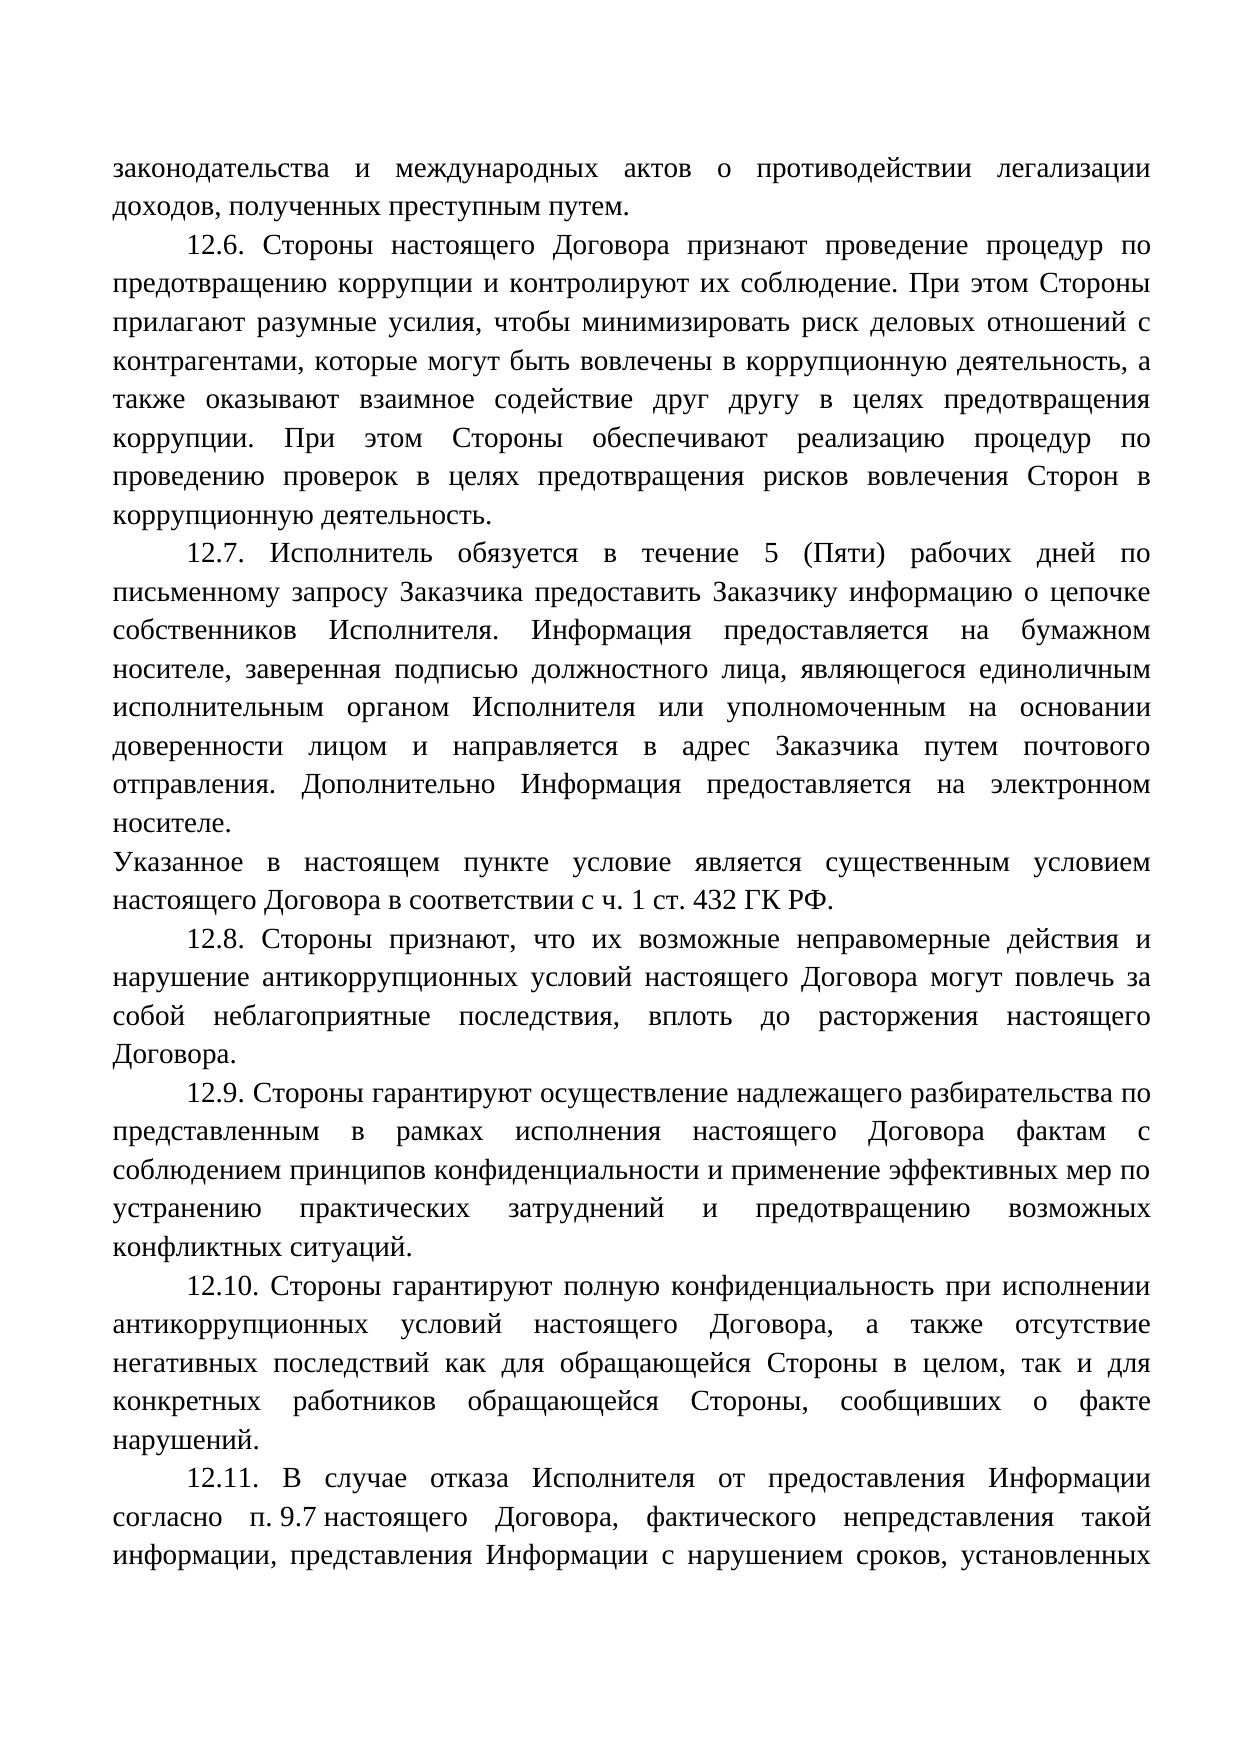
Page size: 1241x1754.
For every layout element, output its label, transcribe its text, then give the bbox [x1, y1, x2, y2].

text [112, 1460, 1152, 1571]
text 12.7. Исполнитель обязуется в течение 5 (Пяти) рабочих дней по письменному запросу Заказчика предоставить Заказчику информацию о цепочке собственников Исполнителя. Информация предоставляется на бумажном носителе, заверенная подписью должностного лица, являющегося единоличным исполнительным органом Исполнителя или уполномоченным на основании доверенности лицом и направляется в адрес Заказчика путем почтового отправления. Дополнительно Информация предоставляется на электронном носителе. [112, 535, 1152, 839]
text 12.9. Стороны гарантируют осуществление надлежащего разбирательства по представленным в рамках исполнения настоящего Договора фактам с соблюдением принципов конфиденциальности и применение эффективных мер по устранению практических затруднений и предотвращению возможных конфликтных ситуаций. [112, 1075, 1152, 1263]
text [112, 150, 1152, 222]
text Указанное в настоящем пункте условие является существенным условием настоящего Договора в соответствии с ч. 1 ст. 432 ГК РФ. [112, 844, 1152, 916]
text 12.10. Стороны гарантируют полную конфиденциальность при исполнении антикоррупционных условий настоящего Договора, а также отсутствие негативных последствий как для обращающейся Стороны в целом, так и для конкретных работников обращающейся Стороны, сообщивших о факте нарушений. [112, 1268, 1152, 1455]
text 12.8. Стороны признают, что их возможные неправомерные действия и нарушение антикоррупционных условий настоящего Договора могут повлечь за собой неблагоприятные последствия, вплоть до расторжения настоящего Договора. [112, 921, 1152, 1070]
text 12.6. Стороны настоящего Договора признают проведение процедур по предотвращению коррупции и контролируют их соблюдение. При этом Стороны прилагают разумные усилия, чтобы минимизировать риск деловых отношений с контрагентами, которые могут быть вовлечены в коррупционную деятельность, а также оказывают взаимное содействие друг другу в целях предотвращения коррупции. При этом Стороны обеспечивают реализацию процедур по проведению проверок в целях предотвращения рисков вовлечения Сторон в коррупционную деятельность. [112, 227, 1152, 530]
